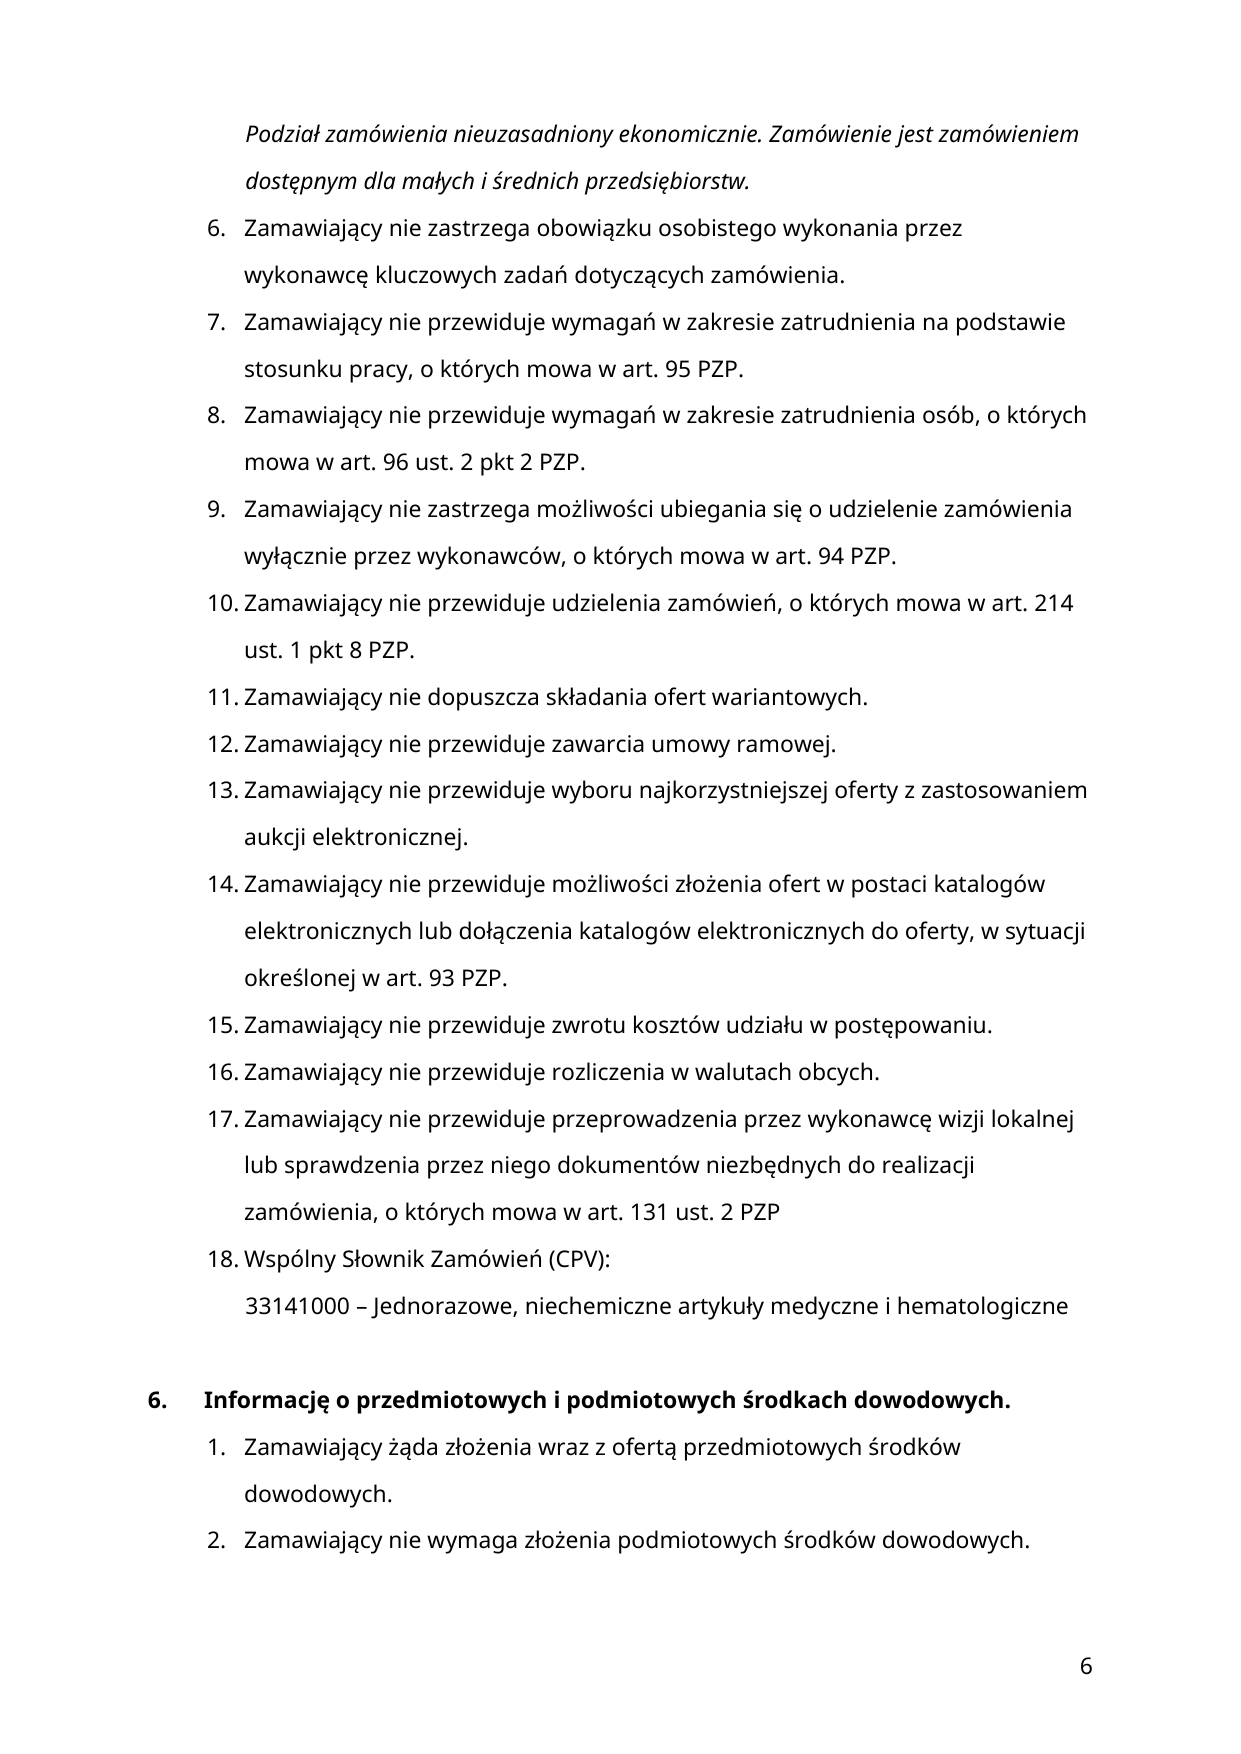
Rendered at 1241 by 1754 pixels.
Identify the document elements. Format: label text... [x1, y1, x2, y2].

list Zamawiający żąda złożenia wraz z ofertą przedmiotowych środków dowodowych. [207, 1431, 1092, 1509]
list Zamawiający nie przewiduje rozliczenia w walutach obcych. [207, 1056, 1092, 1087]
list Zamawiający nie przewiduje zawarcia umowy ramowej. [207, 727, 1092, 759]
text 33141000 – Jednorazowe, niechemiczne artykuły medyczne i hematologiczne [245, 1290, 1092, 1321]
list Zamawiający nie przewiduje wymagań w zakresie zatrudnienia osób, o których mowa w art. 96 ust. 2 pkt 2 PZP. [207, 399, 1092, 477]
list Zamawiający nie przewiduje wyboru najkorzystniejszej oferty z zastosowaniem aukcji elektronicznej. [207, 774, 1092, 852]
list Zamawiający nie przewiduje udzielenia zamówień, o których mowa w art. 214 ust. 1 pkt 8 PZP. [207, 587, 1092, 665]
list Zamawiający nie przewiduje zwrotu kosztów udziału w postępowaniu. [207, 1009, 1092, 1040]
list Zamawiający nie zastrzega obowiązku osobistego wykonania przez wykonawcę kluczowych zadań dotyczących zamówienia. [207, 212, 1092, 290]
list Wspólny Słownik Zamówień (CPV): [207, 1243, 1092, 1274]
list Zamawiający nie dopuszcza składania ofert wariantowych. [207, 681, 1092, 712]
list Zamawiający nie zastrzega możliwości ubiegania się o udzielenie zamówienia wyłącznie przez wykonawców, o których mowa w art. 94 PZP. [207, 493, 1092, 571]
list Zamawiający nie wymaga złożenia podmiotowych środków dowodowych. [207, 1524, 1092, 1556]
subtitle Informację o przedmiotowych i podmiotowych środkach dowodowych. [148, 1384, 1092, 1415]
list Zamawiający nie przewiduje wymagań w zakresie zatrudnienia na podstawie stosunku pracy, o których mowa w art. 95 PZP. [207, 306, 1092, 384]
list Zamawiający nie przewiduje możliwości złożenia ofert w postaci katalogów elektronicznych lub dołączenia katalogów elektronicznych do oferty, w sytuacji określonej w art. 93 PZP. [207, 868, 1092, 993]
text Podział zamówienia nieuzasadniony ekonomicznie. Zamówienie jest zamówieniem dostępnym dla małych i średnich przedsiębiorstw. [245, 118, 1092, 196]
list Zamawiający nie przewiduje przeprowadzenia przez wykonawcę wizji lokalnej lub sprawdzenia przez niego dokumentów niezbędnych do realizacji zamówienia, o których mowa w art. 131 ust. 2 PZP [207, 1102, 1092, 1227]
